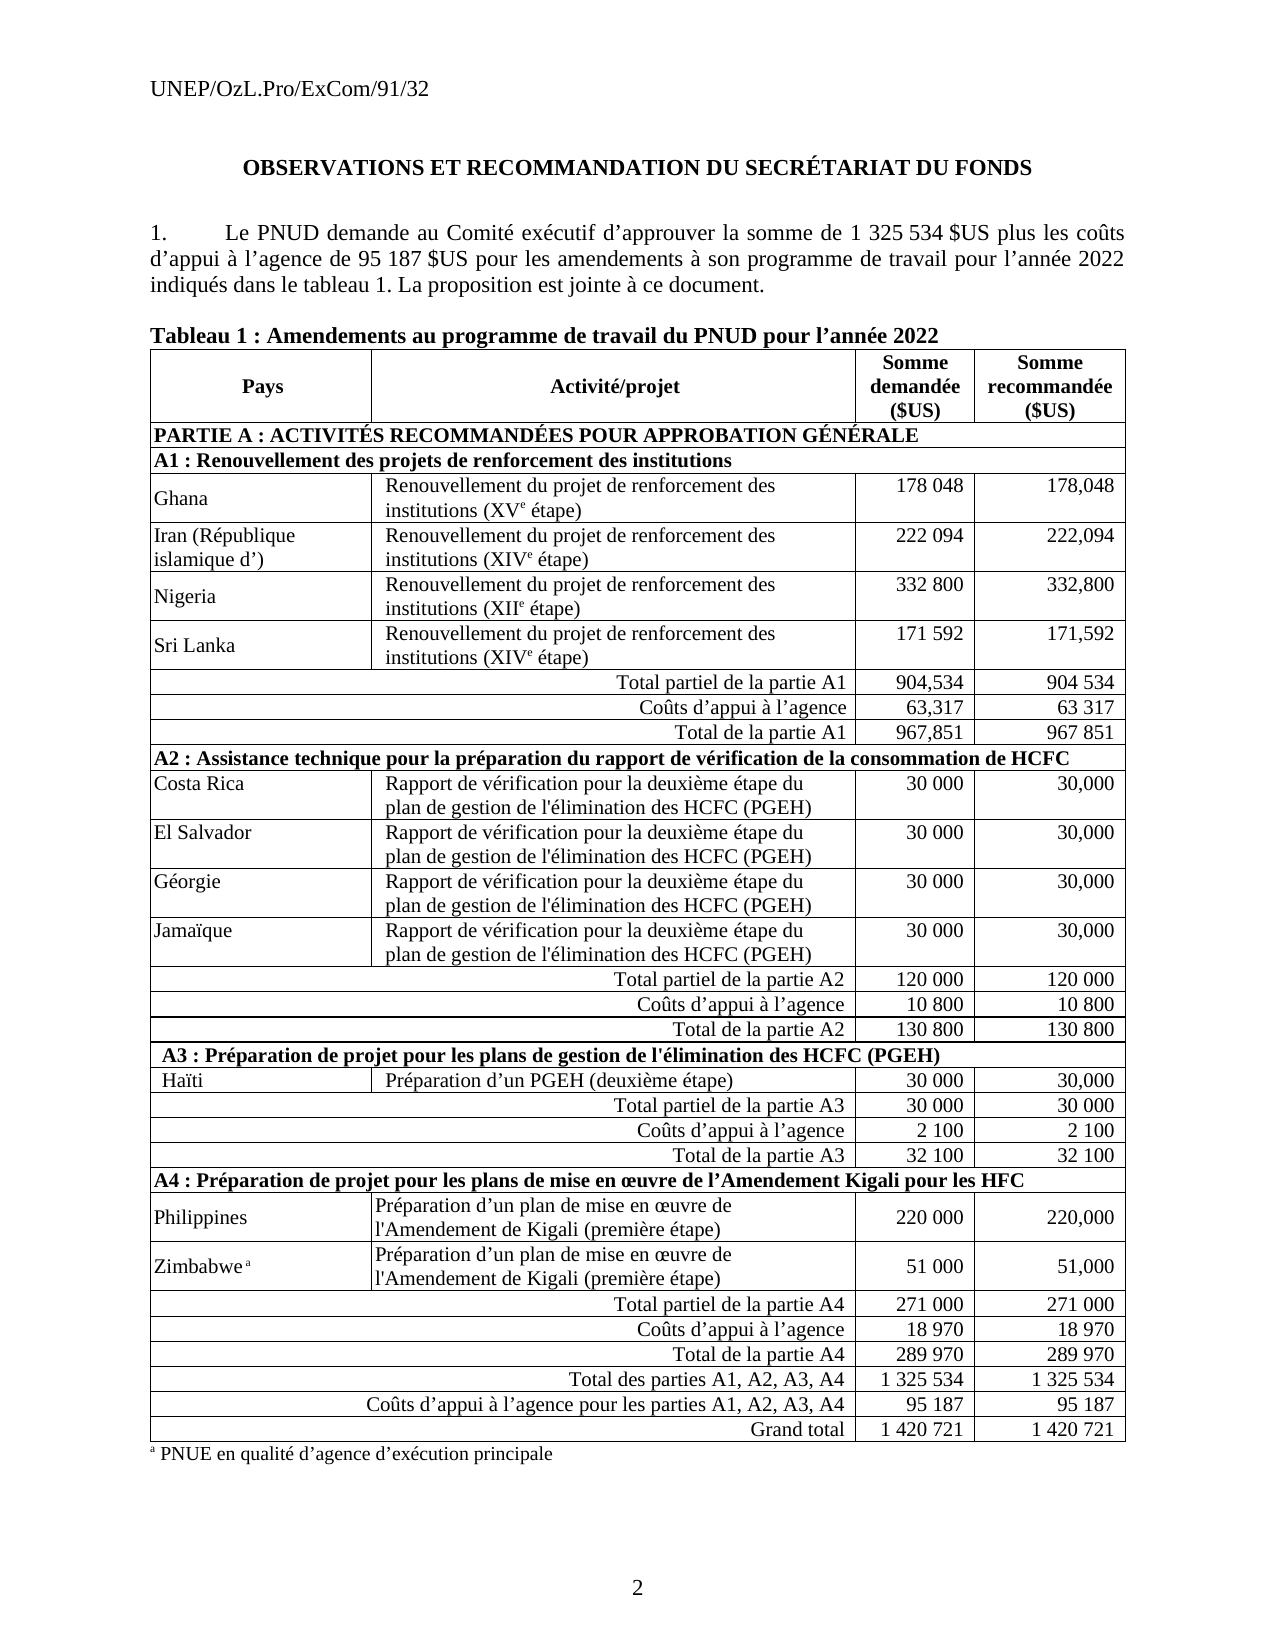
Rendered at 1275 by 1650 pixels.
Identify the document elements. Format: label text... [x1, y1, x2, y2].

table_header Somme demandée ($US) [856, 350, 974, 422]
table_cell Total partiel de la partie A1 [151, 670, 855, 694]
table_cell 1 420 721 [856, 1417, 974, 1441]
table_cell 904,534 [856, 670, 974, 694]
table_cell Total partiel de la partie A4 [151, 1291, 855, 1316]
table_cell 171,592 [975, 621, 1125, 669]
table_cell Nigeria [151, 572, 371, 620]
table_cell 2 100 [856, 1118, 974, 1142]
table_cell 30,000 [975, 869, 1125, 917]
table_cell 967,851 [856, 720, 974, 744]
table_cell Iran (République islamique d’) [151, 523, 371, 571]
table_cell 10 800 [856, 992, 974, 1016]
table_cell 30 000 [856, 1068, 974, 1092]
table_cell 220,000 [975, 1193, 1125, 1241]
table_cell 30 000 [856, 820, 974, 868]
table_cell Renouvellement du projet de renforcement des institutions (XVe étape) [372, 474, 855, 522]
table_cell Géorgie [151, 869, 371, 917]
table_cell 95 187 [856, 1392, 974, 1416]
table_cell Préparation d’un plan de mise en œuvre de l'Amendement de Kigali (première étape) [372, 1242, 855, 1290]
table_cell 18 970 [856, 1317, 974, 1341]
table_cell 120 000 [856, 967, 974, 991]
table_cell PARTIE A : ACTIVITÉS RECOMMANDÉES POUR APPROBATION GÉNÉRALE [151, 423, 1125, 447]
table_cell Renouvellement du projet de renforcement des institutions (XIIe étape) [372, 572, 855, 620]
table_cell 222,094 [975, 523, 1125, 571]
table_cell Total de la partie A1 [151, 720, 855, 744]
table_cell Zimbabwe a [151, 1242, 371, 1290]
text OBSERVATIONS ET RECOMMANDATION DU SECRÉTARIAT DU FONDS [150, 154, 1125, 180]
table_cell Ghana [151, 474, 371, 522]
table_cell 30 000 [975, 1093, 1125, 1117]
table_cell 289 970 [975, 1342, 1125, 1366]
table_cell 32 100 [856, 1143, 974, 1167]
table_cell 30 000 [856, 1093, 974, 1117]
table_cell Coûts d’appui à l’agence [151, 1118, 855, 1142]
table_cell 289 970 [856, 1342, 974, 1366]
table_cell 30,000 [975, 918, 1125, 966]
table_cell El Salvador [151, 820, 371, 868]
table_cell Total partiel de la partie A2 [151, 967, 855, 991]
table_header Somme recommandée ($US) [975, 350, 1125, 422]
table_cell Coûts d’appui à l’agence [151, 695, 855, 719]
table_cell Coûts d’appui à l’agence pour les parties A1, A2, A3, A4 [151, 1392, 855, 1416]
table_cell 51 000 [856, 1242, 974, 1290]
table_cell Total de la partie A4 [151, 1342, 855, 1366]
table_cell 967 851 [975, 720, 1125, 744]
table_cell Philippines [151, 1193, 371, 1241]
table_cell 63,317 [856, 695, 974, 719]
table_cell Grand total [151, 1417, 855, 1441]
table_cell 30,000 [975, 820, 1125, 868]
table_cell Renouvellement du projet de renforcement des institutions (XIVe étape) [372, 523, 855, 571]
table_cell Sri Lanka [151, 621, 371, 669]
table_cell 130 800 [975, 1018, 1125, 1041]
table_cell 178,048 [975, 474, 1125, 522]
table_cell 271 000 [856, 1291, 974, 1316]
table_cell 30 000 [856, 918, 974, 966]
table_cell 30,000 [975, 1068, 1125, 1092]
table_cell A2 : Assistance technique pour la préparation du rapport de vérification de la consommation de HCFC [151, 745, 1125, 769]
table_cell 63 317 [975, 695, 1125, 719]
table_cell 51,000 [975, 1242, 1125, 1290]
table_cell Rapport de vérification pour la deuxième étape du plan de gestion de l'élimination des HCFC (PGEH) [372, 771, 855, 819]
table_cell 332,800 [975, 572, 1125, 620]
table_cell Renouvellement du projet de renforcement des institutions (XIVe étape) [372, 621, 855, 669]
table_cell 10 800 [975, 992, 1125, 1016]
table_cell A1 : Renouvellement des projets de renforcement des institutions [151, 448, 1125, 472]
table_cell Préparation d’un PGEH (deuxième étape) [372, 1068, 855, 1092]
table_cell 30 000 [856, 771, 974, 819]
table_cell 222 094 [856, 523, 974, 571]
table_cell 120 000 [975, 967, 1125, 991]
table_cell 32 100 [975, 1143, 1125, 1167]
table_cell Rapport de vérification pour la deuxième étape du plan de gestion de l'élimination des HCFC (PGEH) [372, 869, 855, 917]
table_cell 332 800 [856, 572, 974, 620]
subtitle Le PNUD demande au Comité exécutif d’approuver la somme de 1 325 534 $US plus les coûts d’appui à l’agence de 95 187 $US pour les amendements à son programme de travail pour l’année 2022 indiqués dans le tableau 1. La proposition est jointe à ce document. [150, 218, 1125, 298]
table_header Pays [151, 350, 371, 422]
table_cell Total des parties A1, A2, A3, A4 [151, 1367, 855, 1391]
table_cell Total partiel de la partie A3 [151, 1093, 855, 1117]
table_cell 1 325 534 [975, 1367, 1125, 1391]
table_cell 30,000 [975, 771, 1125, 819]
table_cell Costa Rica [151, 771, 371, 819]
table_cell 2 100 [975, 1118, 1125, 1142]
table_cell A4 : Préparation de projet pour les plans de mise en œuvre de l’Amendement Kigali pour les HFC [151, 1168, 1125, 1192]
table_cell 18 970 [975, 1317, 1125, 1341]
table_cell Haïti [151, 1068, 371, 1092]
table_cell 1 325 534 [856, 1367, 974, 1391]
subtitle Tableau 1 : Amendements au programme de travail du PNUD pour l’année 2022 [150, 323, 1125, 349]
table_header Activité/projet [372, 350, 855, 422]
table_cell 271 000 [975, 1291, 1125, 1316]
table_cell Coûts d’appui à l’agence [151, 1317, 855, 1341]
table_cell 220 000 [856, 1193, 974, 1241]
table_cell Coûts d’appui à l’agence [151, 992, 855, 1016]
table_cell 1 420 721 [975, 1417, 1125, 1441]
table_cell 95 187 [975, 1392, 1125, 1416]
table_cell 178 048 [856, 474, 974, 522]
table_cell Rapport de vérification pour la deuxième étape du plan de gestion de l'élimination des HCFC (PGEH) [372, 820, 855, 868]
text a PNUE en qualité d’agence d’exécution principale [150, 1442, 1125, 1465]
table_cell Préparation d’un plan de mise en œuvre de l'Amendement de Kigali (première étape) [372, 1193, 855, 1241]
table_cell Rapport de vérification pour la deuxième étape du plan de gestion de l'élimination des HCFC (PGEH) [372, 918, 855, 966]
table_cell Total de la partie A3 [151, 1143, 855, 1167]
table_cell Jamaïque [151, 918, 371, 966]
table_cell 130 800 [856, 1018, 974, 1041]
table_cell A3 : Préparation de projet pour les plans de gestion de l'élimination des HCFC (PGEH) [151, 1043, 1125, 1067]
table_cell 904 534 [975, 670, 1125, 694]
table_cell 171 592 [856, 621, 974, 669]
table_cell Total de la partie A2 [151, 1018, 855, 1041]
table_cell 30 000 [856, 869, 974, 917]
